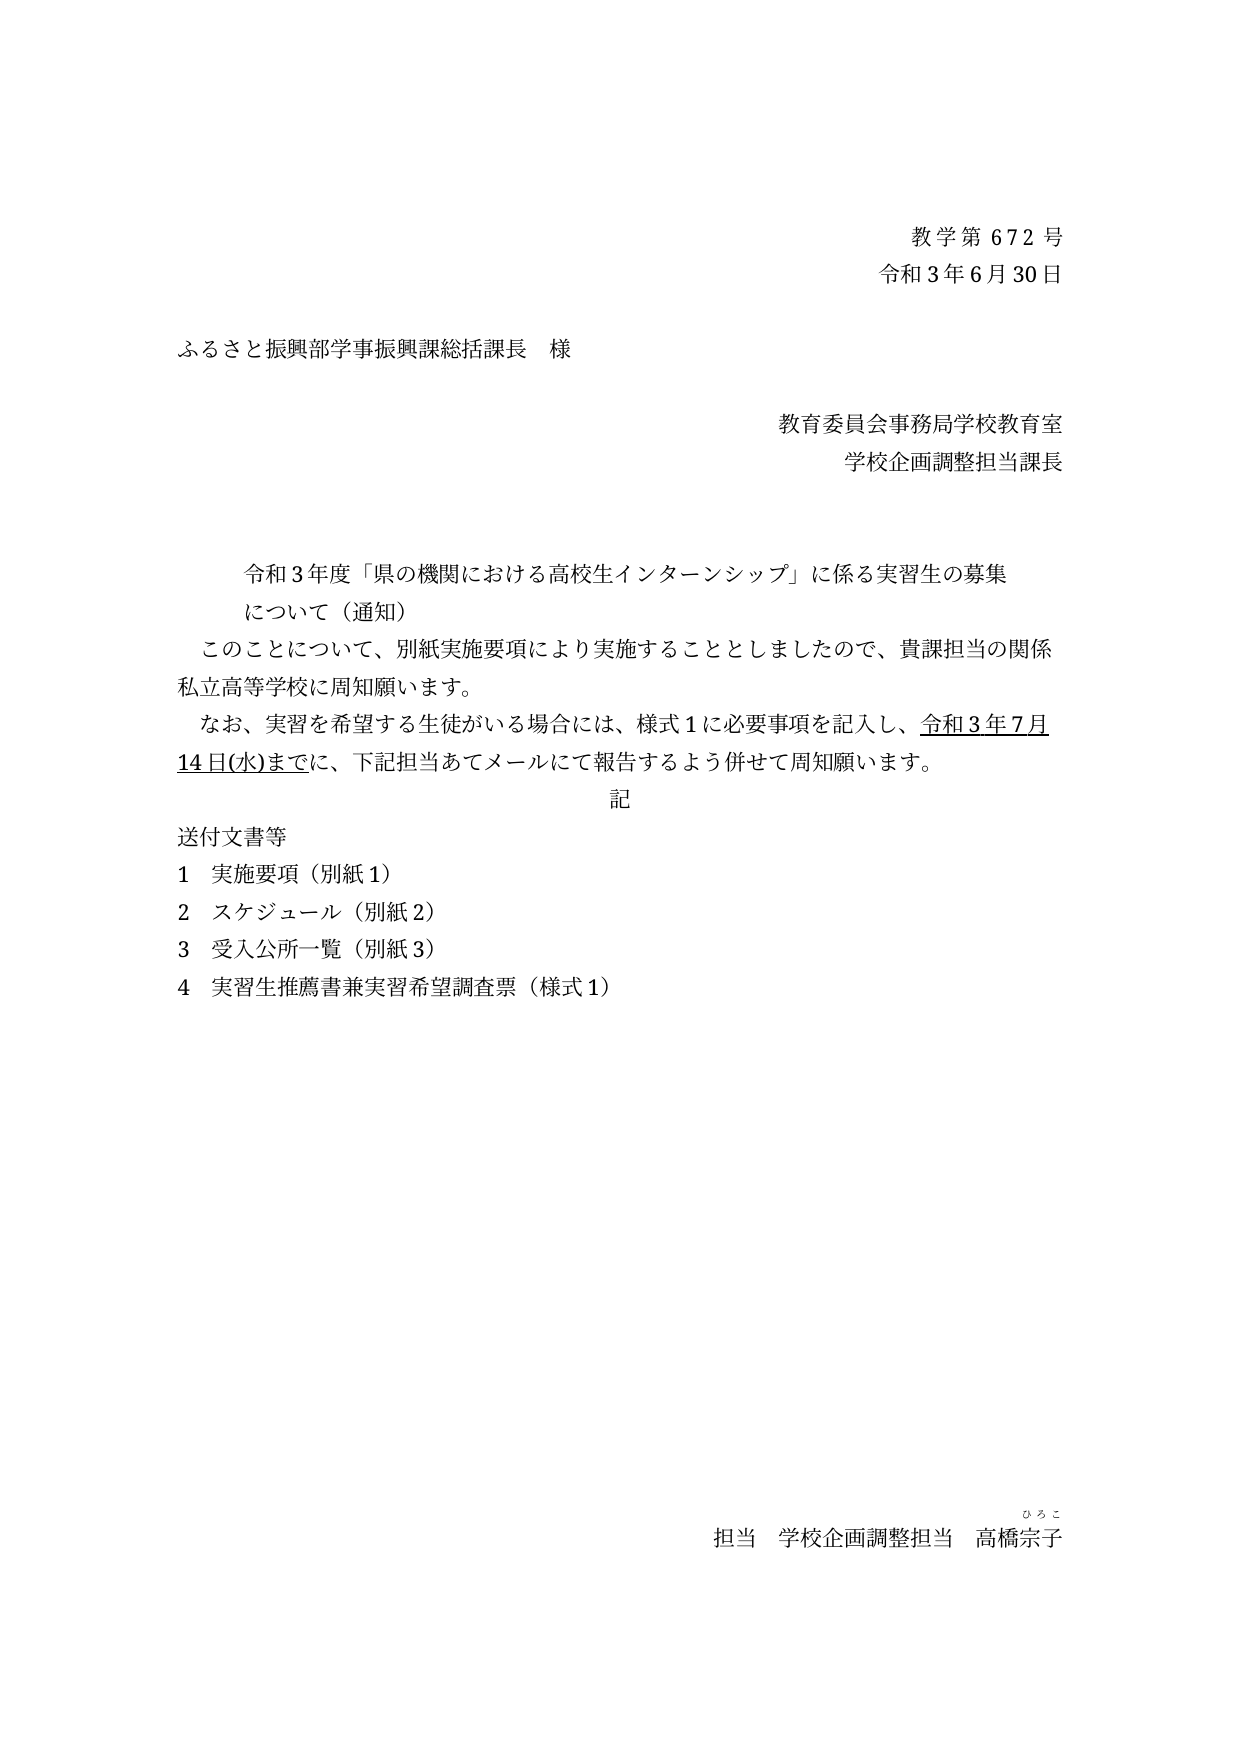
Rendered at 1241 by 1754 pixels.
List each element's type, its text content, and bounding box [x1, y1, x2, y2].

text 教学第672号 [177, 217, 1063, 254]
text このことについて、別紙実施要項により実施することとしましたので、貴課担当の関係私立高等学校に周知願います。 [177, 629, 1063, 704]
text 4 実習生推薦書兼実習希望調査票（様式1） [177, 967, 1063, 1004]
text なお、実習を希望する生徒がいる場合には、様式1に必要事項を記入し、令和3年7月14日(水)までに、下記担当あてメールにて報告するよう併せて周知願います。 [177, 704, 1063, 779]
text 教育委員会事務局学校教育室 [177, 404, 1063, 442]
text ふるさと振興部学事振興課総括課長 様 [177, 329, 1063, 367]
text 担当 学校企画調整担当 高橋 [177, 1492, 1063, 1567]
text 1 実施要項（別紙1） [177, 854, 1063, 892]
text 学校企画調整担当課長 [177, 442, 1063, 479]
text 令和3年度「県の機関における高校生インターンシップ」に係る実習生の募集 [177, 554, 1063, 592]
text について（通知） [177, 592, 1063, 629]
text 3 受入公所一覧（別紙3） [177, 929, 1063, 967]
text 2 スケジュール（別紙2） [177, 892, 1063, 929]
text 記 [177, 779, 1063, 817]
text 令和3年6月30日 [177, 254, 1063, 292]
text 送付文書等 [177, 817, 1063, 854]
